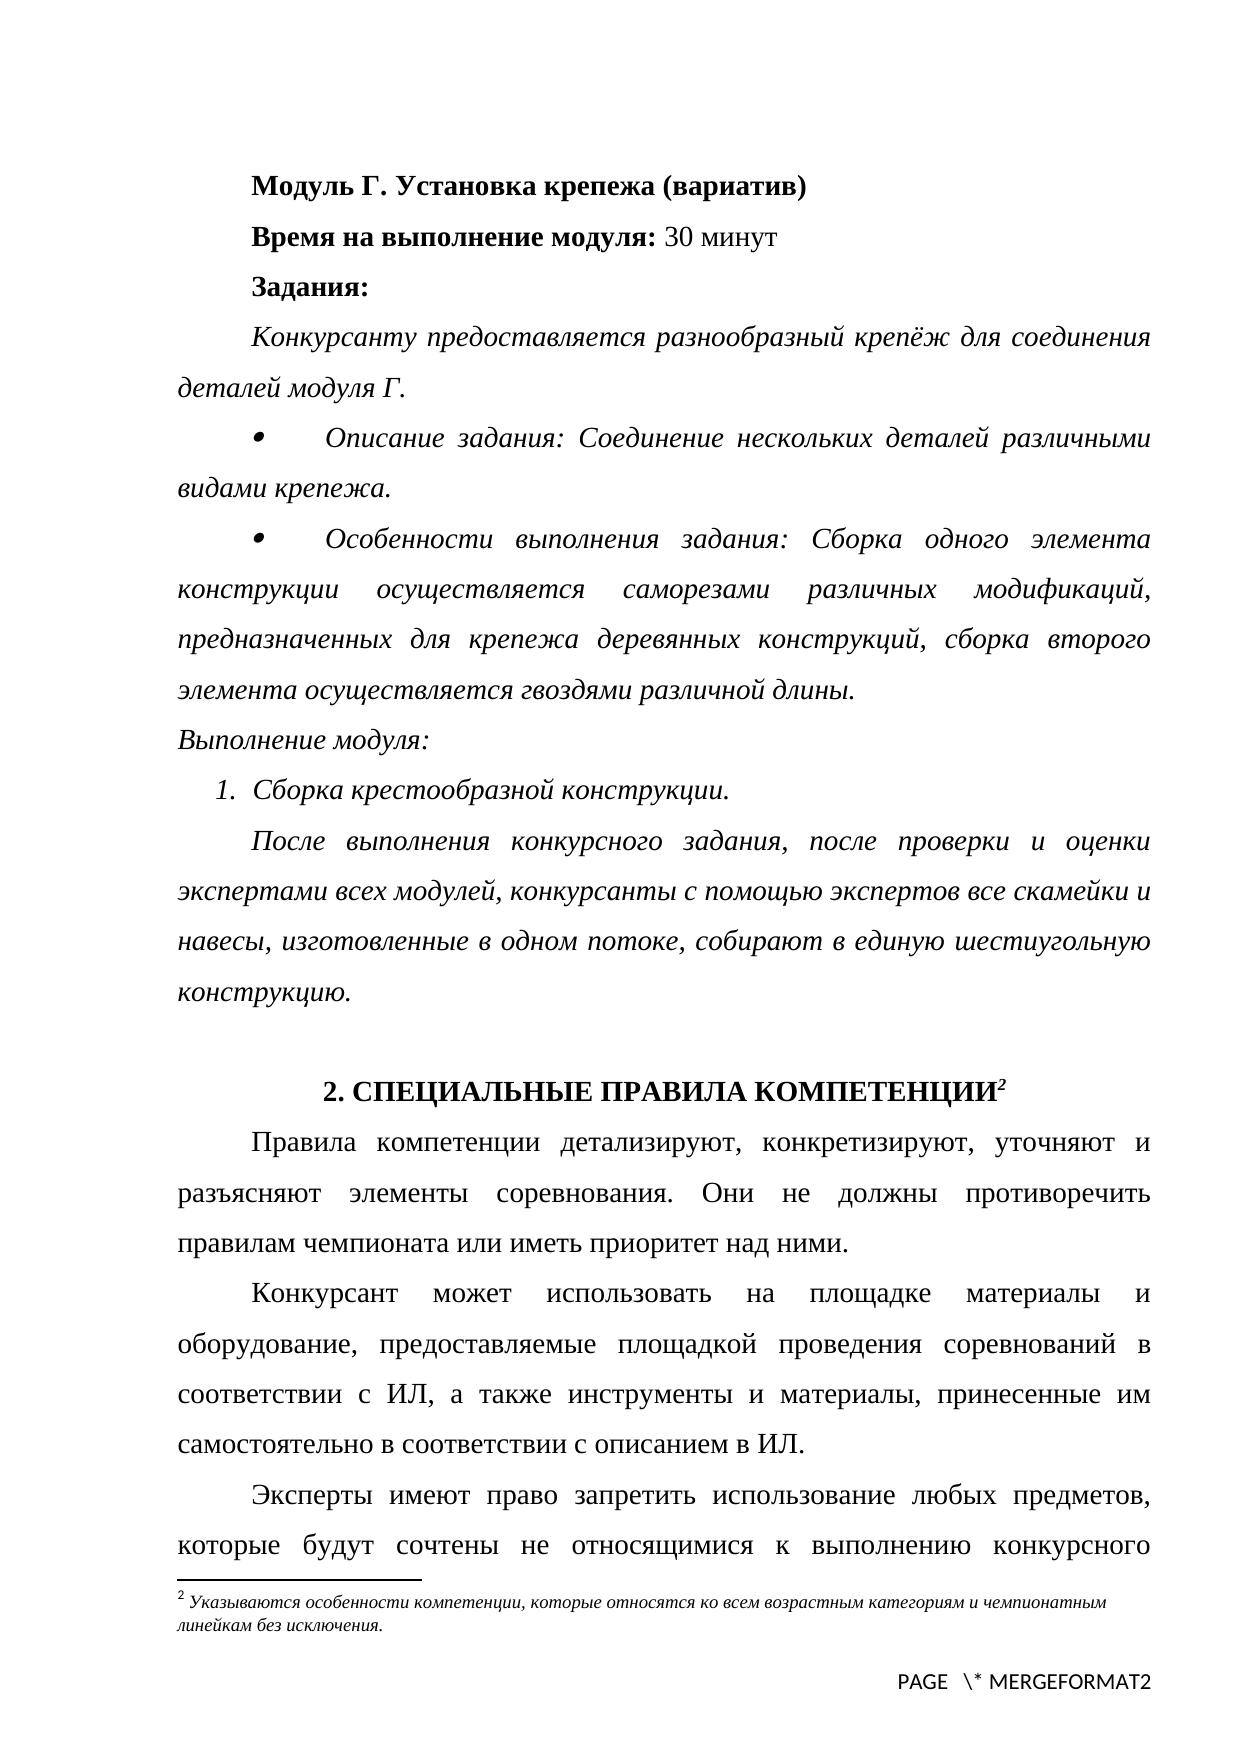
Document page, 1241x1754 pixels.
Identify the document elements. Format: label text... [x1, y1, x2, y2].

text 2. СПЕЦИАЛЬНЫЕ ПРАВИЛА КОМПЕТЕНЦИИ [177, 1074, 1152, 1108]
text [177, 1477, 1152, 1561]
text Конкурсанту предоставляется разнообразный крепёж для соединения деталей модуля Г. [177, 319, 1152, 403]
text Конкурсант может использовать на площадке материалы и оборудование, предоставляемые площадкой проведения соревнований в соответствии с ИЛ, а также инструменты и материалы, принесенные им самостоятельно в соответствии с описанием в ИЛ. [177, 1276, 1152, 1460]
text Выполнение модуля: [177, 722, 1152, 756]
text Задания: [177, 269, 1152, 303]
text Время на выполнение модуля: 30 минут [177, 219, 1152, 252]
text Правила компетенции детализируют, конкретизируют, уточняют и разъясняют элементы соревнования. Они не должны противоречить правилам чемпионата или иметь приоритет над ними. [177, 1124, 1152, 1259]
list После выполнения конкурсного задания, после проверки и оценки экспертами всех модулей, конкурсанты с помощью экспертов все скамейки и навесы, изготовленные в одном потоке, собирают в единую шестиугольную конструкцию. [177, 823, 1152, 1007]
list Особенности выполнения задания: Сборка одного элемента конструкции осуществляется саморезами различных модификаций, предназначенных для крепежа деревянных конструкций, сборка второго элемента осуществляется гвоздями различной длины. [177, 521, 1152, 705]
text Модуль Г. Установка крепежа (вариатив) [177, 168, 1152, 202]
list Сборка крестообразной конструкции. [215, 772, 1152, 806]
list Описание задания: Соединение нескольких деталей различными видами крепежа. [177, 420, 1152, 504]
